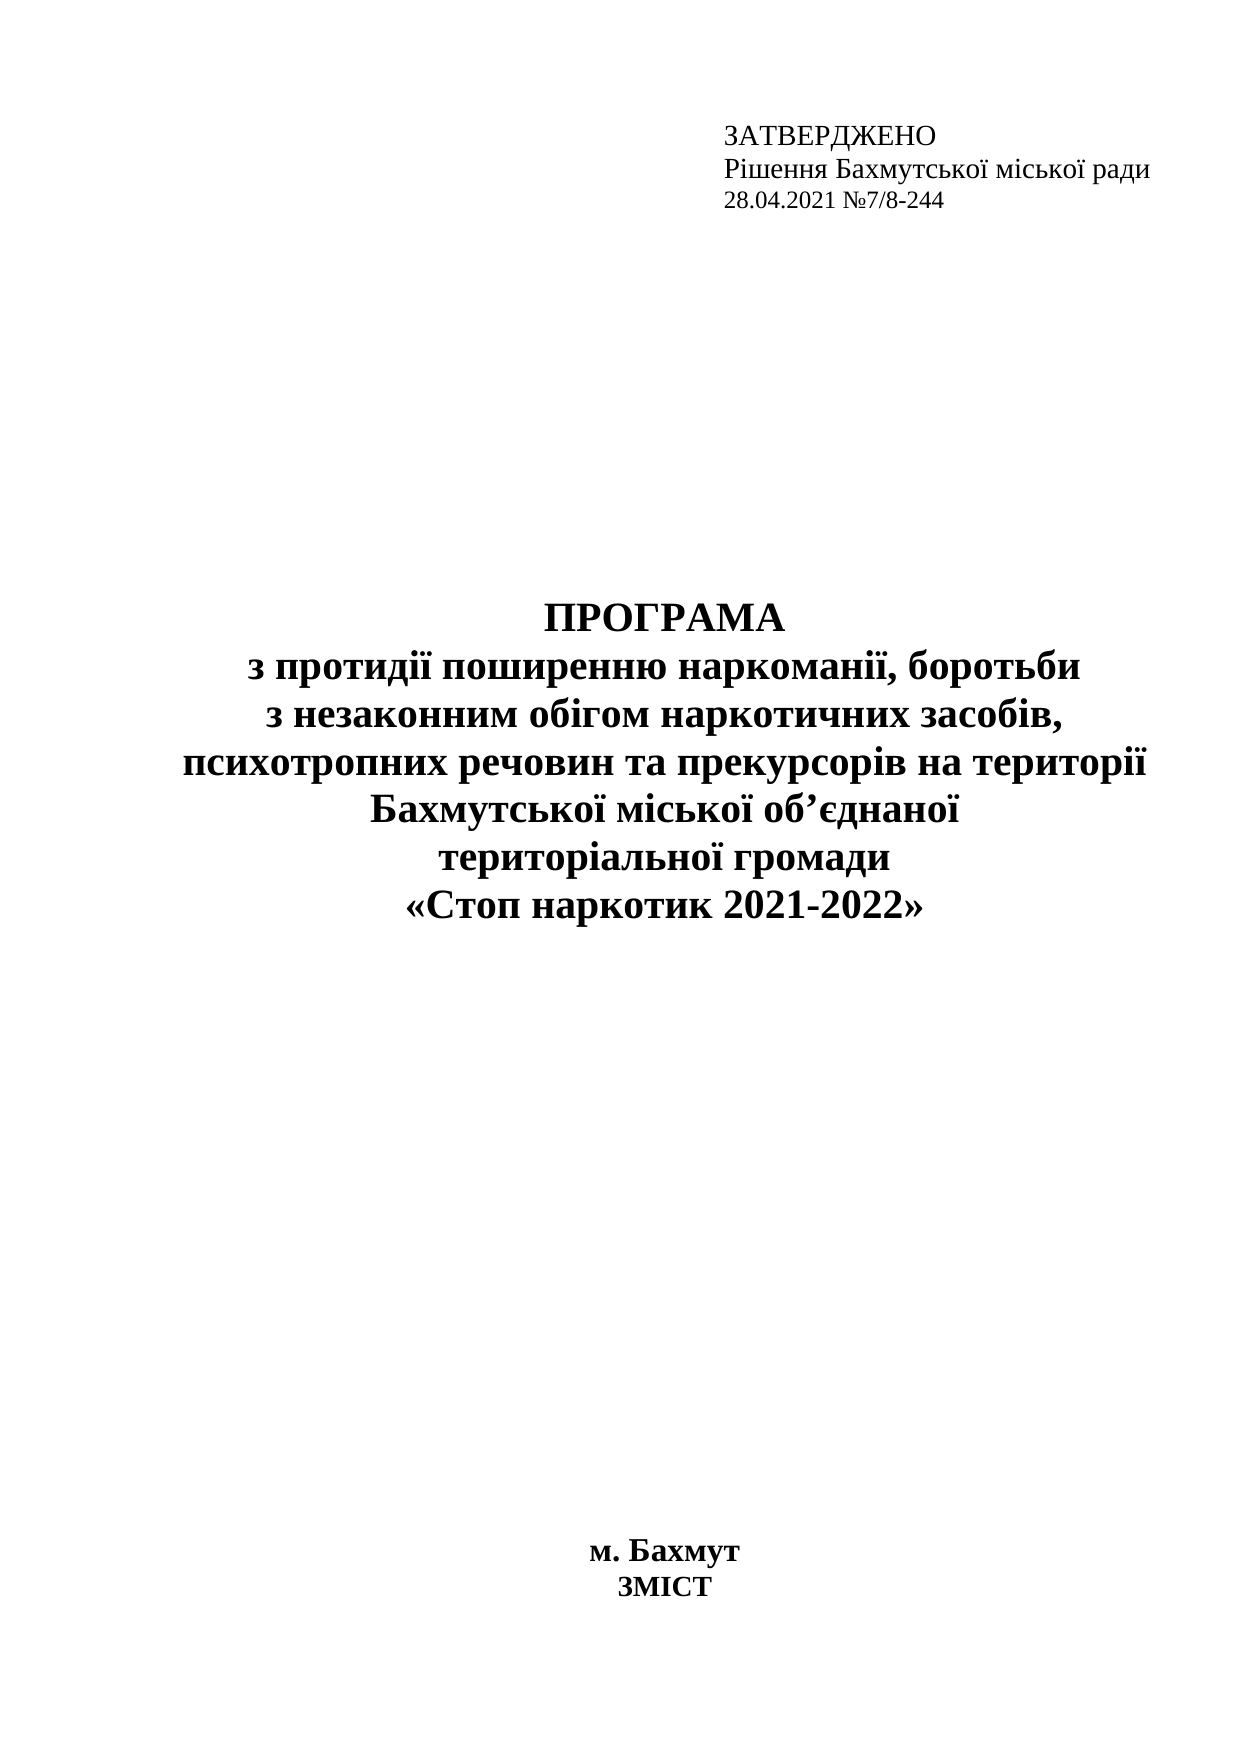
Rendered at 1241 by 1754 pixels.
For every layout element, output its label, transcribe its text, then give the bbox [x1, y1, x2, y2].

text ПРОГРАМА [177, 592, 1152, 640]
text м. Бахмут [177, 1531, 1152, 1569]
text Рішення Бахмутської міської ради [723, 151, 1152, 185]
text з протидії поширенню наркоманії, боротьби з незаконним обігом наркотичних засобів, психотропних речовин та прекурсорів на території Бахмутської міської об’єднаної [177, 640, 1152, 832]
text ЗАТВЕРДЖЕНО [723, 118, 1152, 151]
text 28.04.2021 №7/8-244 [178, 185, 1152, 214]
text ЗМІСТ [177, 1569, 1152, 1602]
text територіальної громади [177, 832, 1152, 880]
text «Стоп наркотик 2021-2022» [177, 880, 1152, 928]
